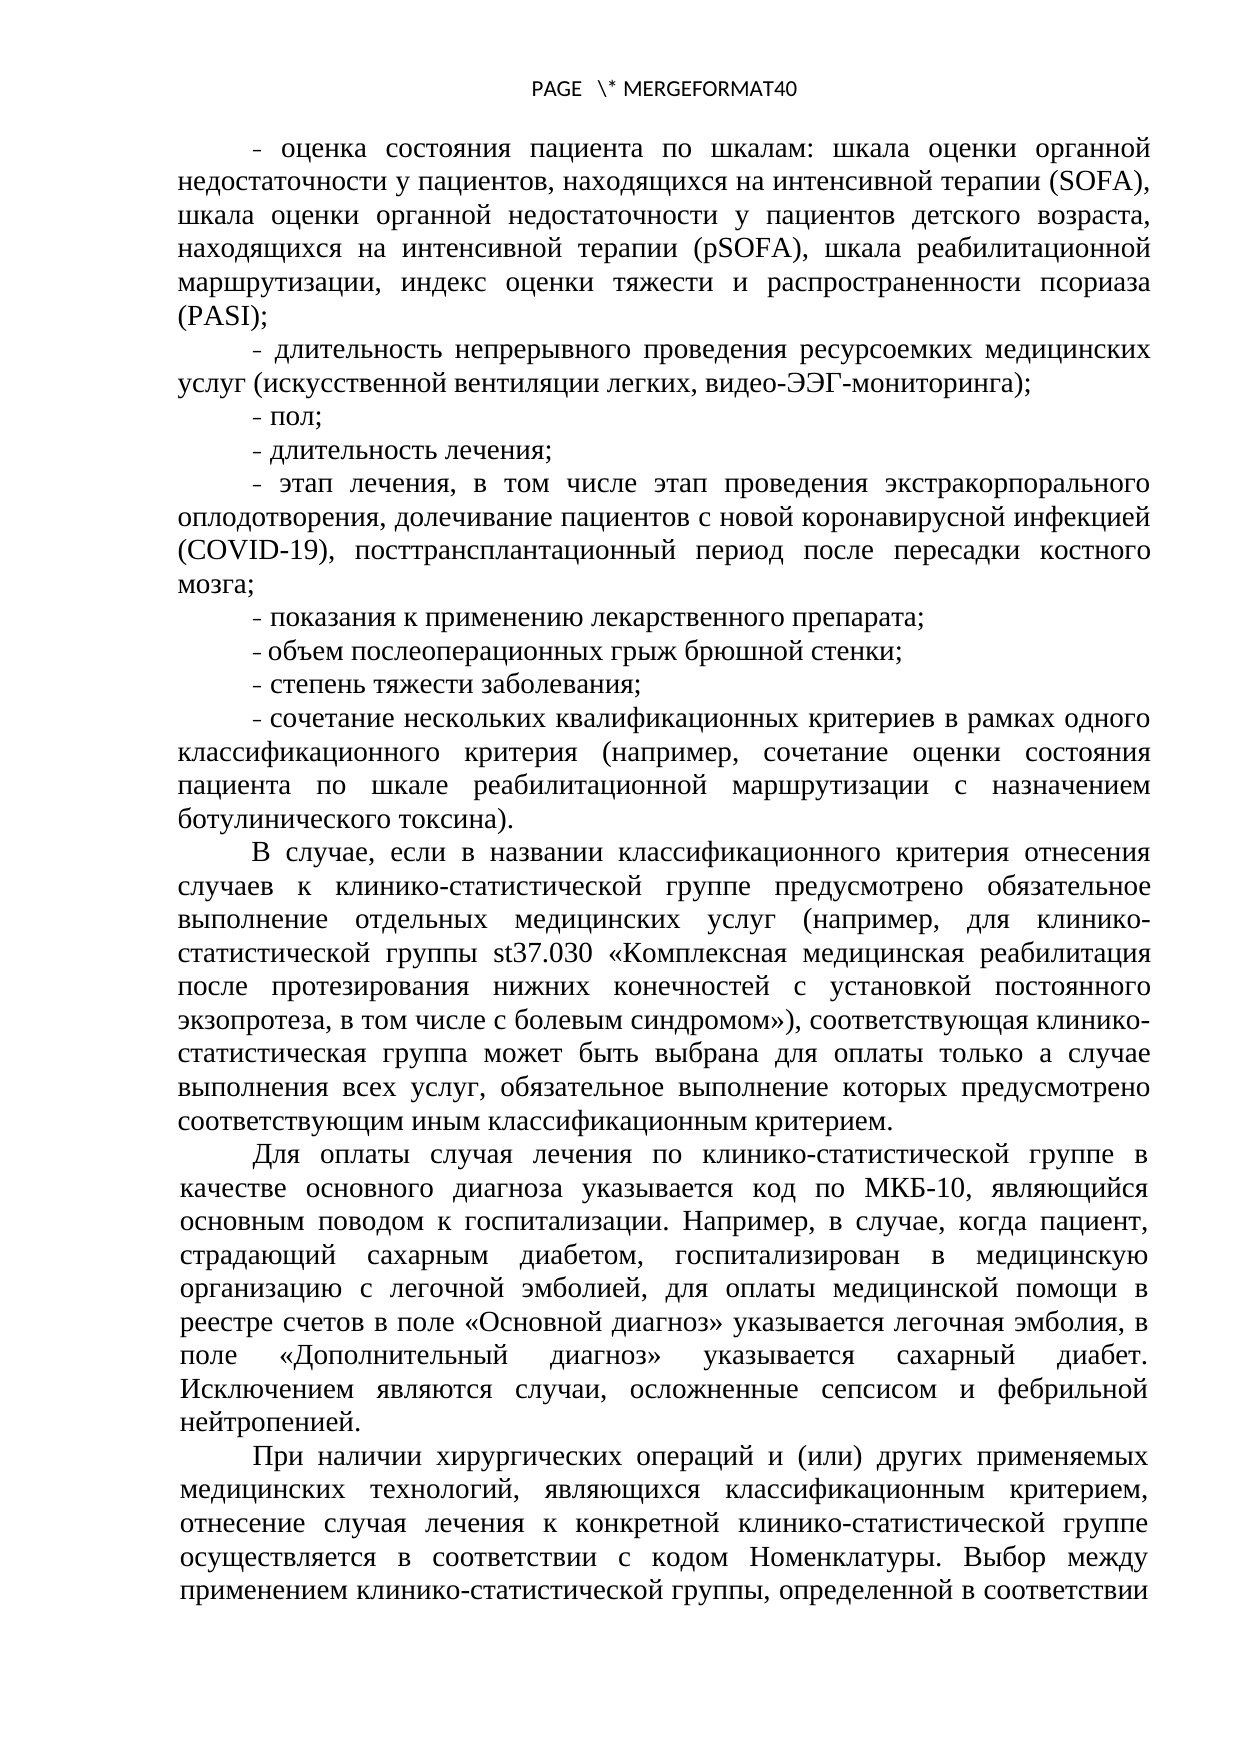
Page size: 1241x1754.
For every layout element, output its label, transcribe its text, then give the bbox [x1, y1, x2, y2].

text Для оплаты случая лечения по клинико-статистической группе в качестве основного диагноза указывается код по МКБ-10, являющийся основным поводом к госпитализации. Например, в случае, когда пациент, страдающий сахарным диабетом, госпитализирован в медицинскую организацию с легочной эмболией, для оплаты медицинской помощи в реестре счетов в поле «Основной диагноз» указывается легочная эмболия, в поле «Дополнительный диагноз» указывается сахарный диабет. Исключением являются случаи, осложненные сепсисом и фебрильной нейтропенией. [179, 1136, 1149, 1438]
text – длительность лечения; [177, 432, 1152, 465]
text – пол; [177, 398, 1152, 432]
text – показания к применению лекарственного препарата; [177, 599, 1152, 633]
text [179, 1438, 1149, 1606]
text – объем послеоперационных грыж брюшной стенки; [177, 633, 1152, 667]
text – этап лечения, в том числе этап проведения экстракорпорального оплодотворения, долечивание пациентов с новой коронавирусной инфекцией (COVID-19), посттрансплантационный период после пересадки костного мозга; [177, 465, 1152, 599]
text – степень тяжести заболевания; [177, 667, 1152, 700]
text – оценка состояния пациента по шкалам: шкала оценки органной недостаточности у пациентов, находящихся на интенсивной терапии (SOFA), шкала оценки органной недостаточности у пациентов детского возраста, находящихся на интенсивной терапии (pSOFA), шкала реабилитационной маршрутизации, индекс оценки тяжести и распространенности псориаза (PASI); [177, 130, 1152, 331]
text В случае, если в названии классификационного критерия отнесения случаев к клинико-статистической группе предусмотрено обязательное выполнение отдельных медицинских услуг (например, для клинико-статистической группы st37.030 «Комплексная медицинская реабилитация после протезирования нижних конечностей с установкой постоянного экзопротеза, в том числе с болевым синдромом»), соответствующая клинико-статистическая группа может быть выбрана для оплаты только а случае выполнения всех услуг, обязательное выполнение которых предусмотрено соответствующим иным классификационным критерием. [177, 834, 1152, 1136]
text – сочетание нескольких квалификационных критериев в рамках одного классификационного критерия (например, сочетание оценки состояния пациента по шкале реабилитационной маршрутизации с назначением ботулинического токсина). [177, 700, 1152, 834]
text – длительность непрерывного проведения ресурсоемких медицинских услуг (искусственной вентиляции легких, видео-ЭЭГ-мониторинга); [177, 331, 1152, 398]
